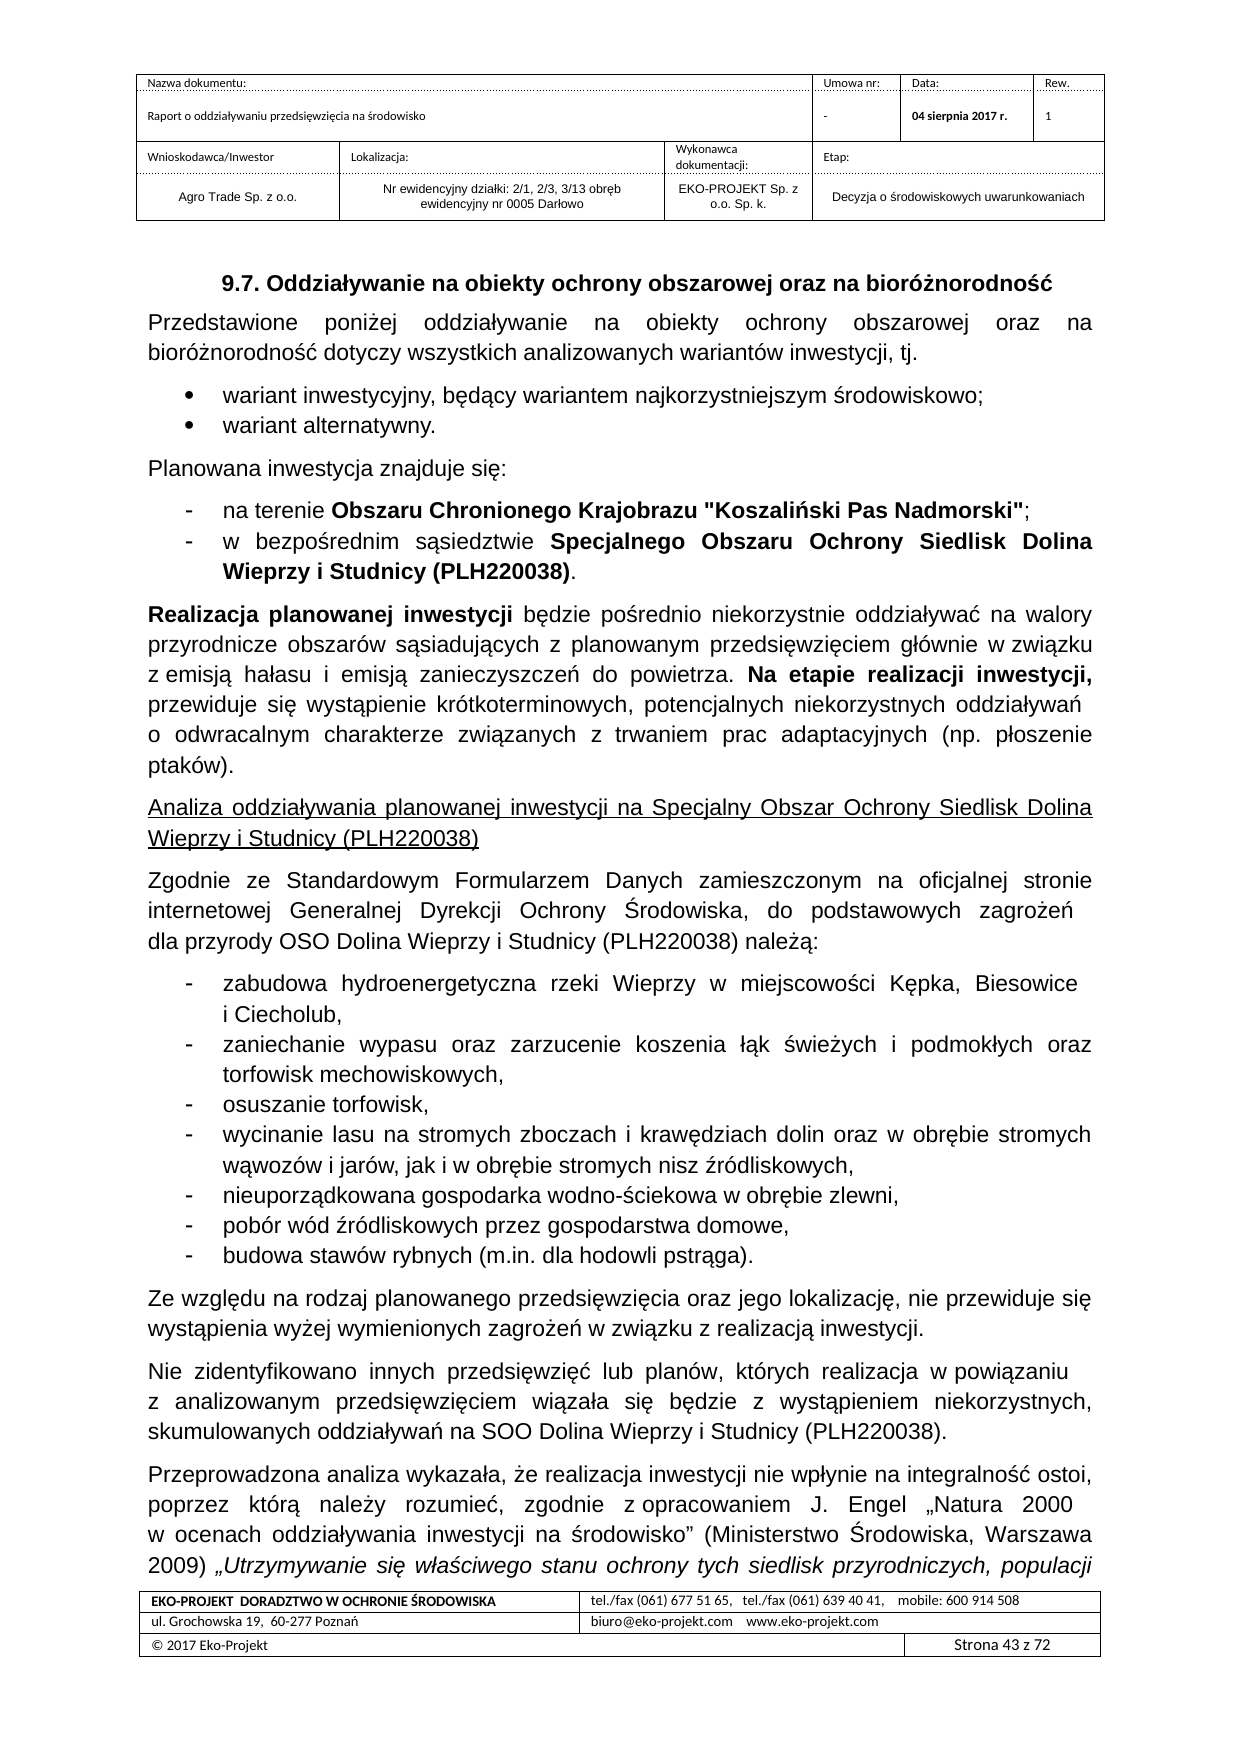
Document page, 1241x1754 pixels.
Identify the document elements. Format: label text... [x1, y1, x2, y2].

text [148, 1461, 1093, 1578]
list pobór wód źródliskowych przez gospodarstwa domowe, [185, 1212, 1093, 1238]
list wariant alternatywny. [185, 412, 1093, 438]
list osuszanie torfowisk, [185, 1091, 1093, 1118]
list zabudowa hydroenergetyczna rzeki Wieprzy w miejscowości Kępka, Biesowice i Ciecholub, [185, 970, 1093, 1027]
text Ze względu na rodzaj planowanego przedsięwzięcia oraz jego lokalizację, nie przewiduje się wystąpienia wyżej wymienionych zagrożeń w związku z realizacją inwestycji. [148, 1285, 1093, 1342]
list zaniechanie wypasu oraz zarzucenie koszenia łąk świeżych i podmokłych oraz torfowisk mechowiskowych, [185, 1031, 1093, 1087]
text Nie zidentyfikowano innych przedsięwzięć lub planów, których realizacja w powiązaniu z analizowanym przedsięwzięciem wiązała się będzie z wystąpieniem niekorzystnych, skumulowanych oddziaływań na SOO Dolina Wieprzy i Studnicy (PLH220038). [148, 1358, 1093, 1445]
text Analiza oddziaływania planowanej inwestycji na Specjalny Obszar Ochrony Siedlisk Dolina Wieprzy i Studnicy (PLH220038) [148, 818, 1093, 851]
text Realizacja planowanej inwestycji będzie pośrednio niekorzystnie oddziaływać na walory przyrodnicze obszarów sąsiadujących z planowanym przedsięwzięciem głównie w związku z emisją hałasu i emisją zanieczyszczeń do powietrza. Na etapie realizacji inwestycji, przewiduje się wystąpienie krótkoterminowych, potencjalnych niekorzystnych oddziaływań o odwracalnym charakterze związanych z trwaniem prac adaptacyjnych (np. płoszenie ptaków). [148, 601, 1093, 778]
text Analiza oddziaływania planowanej inwestycji na Specjalny Obszar Ochrony Siedlisk Dolina Wieprzy i Studnicy (PLH220038) [148, 794, 1093, 817]
list wycinanie lasu na stromych zboczach i krawędziach dolin oraz w obrębie stromych wąwozów i jarów, jak i w obrębie stromych nisz źródliskowych, [185, 1121, 1093, 1178]
text Zgodnie ze Standardowym Formularzem Danych zamieszczonym na oficjalnej stronie internetowej Generalnej Dyrekcji Ochrony Środowiska, do podstawowych zagrożeń dla przyrody OSO Dolina Wieprzy i Studnicy (PLH220038) należą: [148, 867, 1093, 954]
text Przedstawione poniżej oddziaływanie na obiekty ochrony obszarowej oraz na bioróżnorodność dotyczy wszystkich analizowanych wariantów inwestycji, tj. [148, 309, 1093, 366]
list na terenie Obszaru Chronionego Krajobrazu "Koszaliński Pas Nadmorski"; [185, 497, 1093, 524]
list w bezpośrednim sąsiedztwie Specjalnego Obszaru Ochrony Siedlisk Dolina Wieprzy i Studnicy (PLH220038). [185, 528, 1093, 584]
subtitle 9.7. Oddziaływanie na obiekty ochrony obszarowej oraz na bioróżnorodność [221, 269, 1093, 296]
text Planowana inwestycja znajduje się: [148, 455, 1093, 481]
list budowa stawów rybnych (m.in. dla hodowli pstrąga). [185, 1242, 1093, 1269]
list nieuporządkowana gospodarka wodno-ściekowa w obrębie zlewni, [185, 1182, 1093, 1208]
list wariant inwestycyjny, będący wariantem najkorzystniejszym środowiskowo; [185, 382, 1093, 408]
